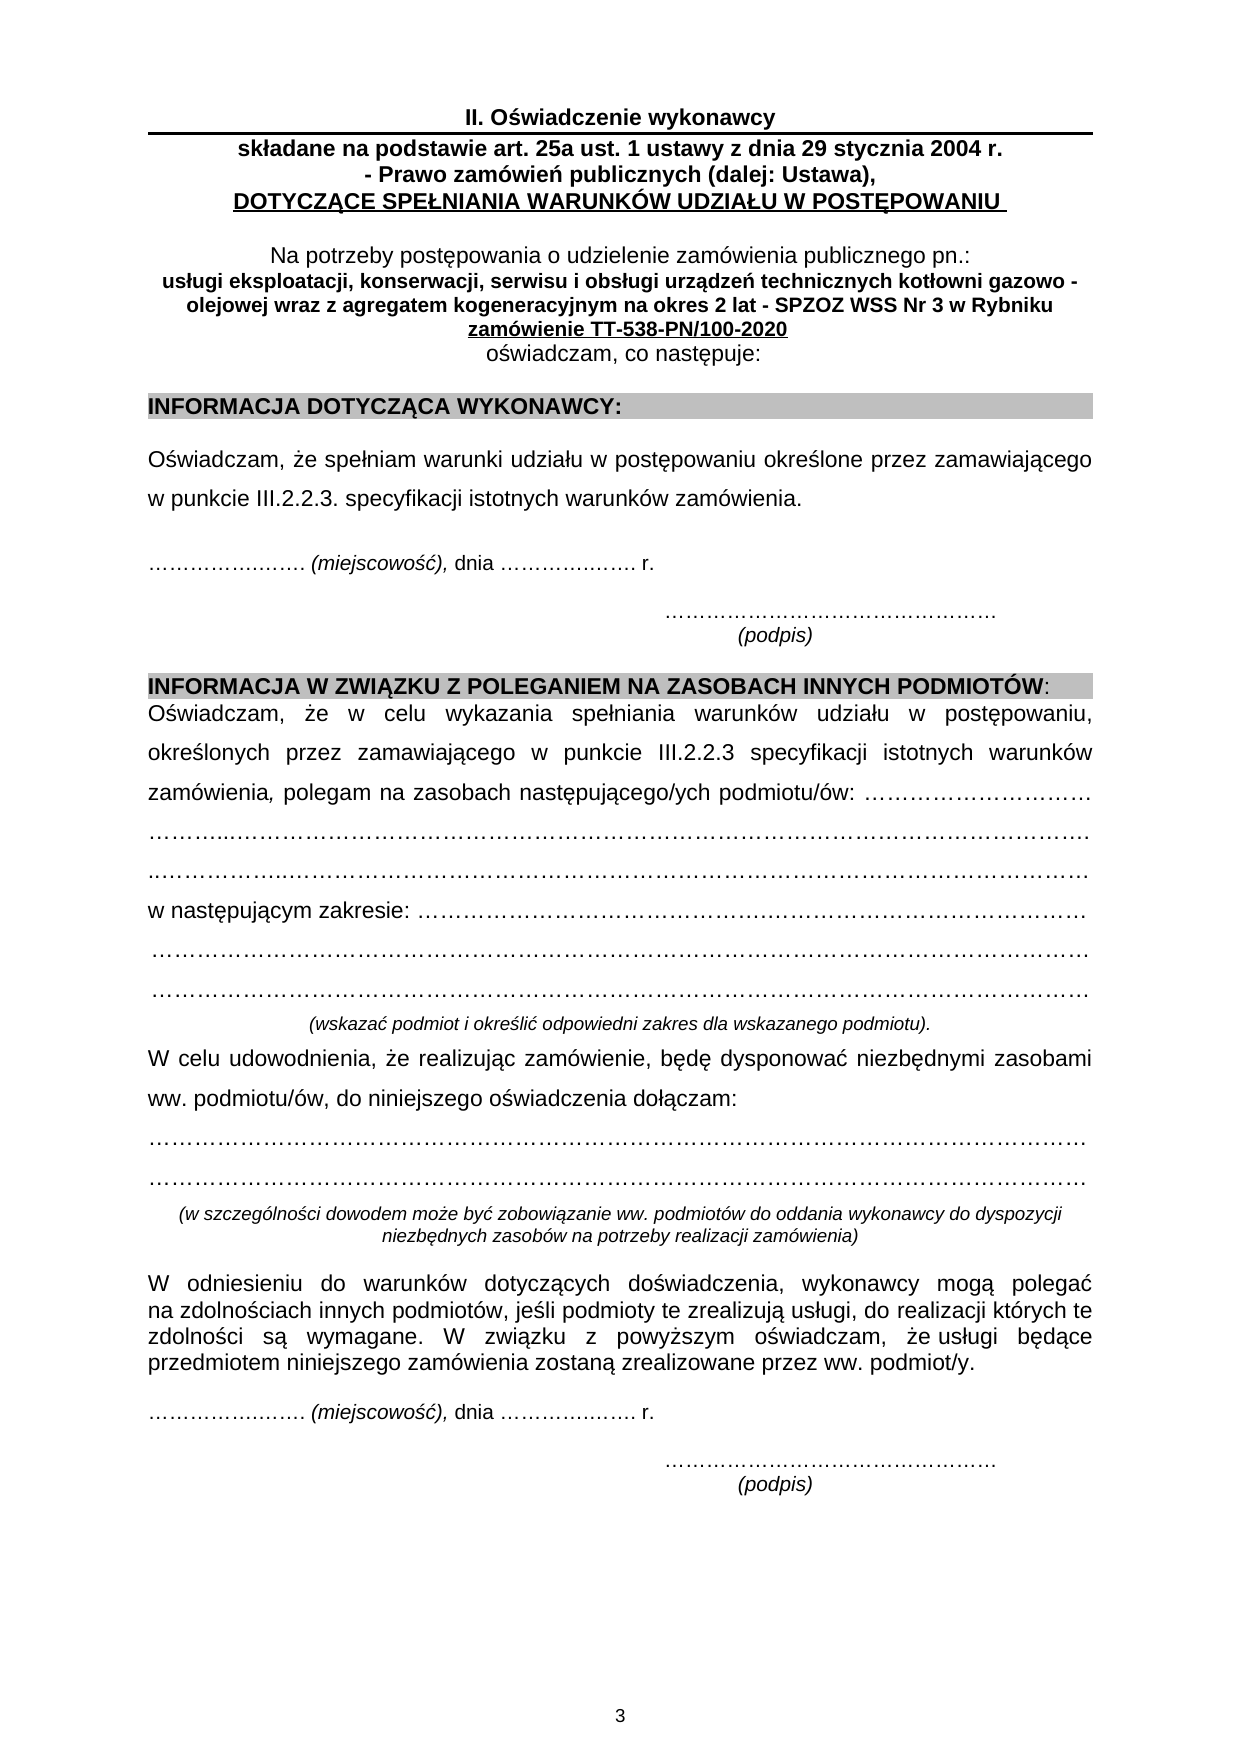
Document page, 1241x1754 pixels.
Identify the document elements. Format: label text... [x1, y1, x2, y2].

text W odniesieniu do warunków dotyczących doświadczenia, wykonawcy mogą polegać na zdolnościach innych podmiotów, jeśli podmioty te zrealizują usługi, do realizacji których te zdolności są wymagane. W związku z powyższym oświadczam, że usługi będące przedmiotem niniejszego zamówienia zostaną zrealizowane przez ww. podmiot/y. [148, 1270, 1093, 1376]
text W celu udowodnienia, że realizując zamówienie, będę dysponować niezbędnymi zasobami ww. podmiotu/ów, do niniejszego oświadczenia dołączam: [148, 1045, 1093, 1111]
text Na potrzeby postępowania o udzielenie zamówienia publicznego pn.: [148, 242, 1093, 268]
text usługi eksploatacji, konserwacji, serwisu i obsługi urządzeń technicznych kotłowni gazowo - olejowej wraz z agregatem kogeneracyjnym na okres 2 lat - SPZOZ WSS Nr 3 w Rybniku [148, 268, 1093, 316]
text …………….……. (miejscowość), dnia ………….……. r. [148, 551, 1093, 575]
text INFORMACJA W ZWIĄZKU Z POLEGANIEM NA ZASOBACH INNYCH PODMIOTÓW: [148, 673, 1093, 699]
text (w szczególności dowodem może być zobowiązanie ww. podmiotów do oddania wykonawcy do dyspozycji niezbędnych zasobów na potrzeby realizacji zamówienia) [148, 1203, 1093, 1246]
text …………………………………………………………………………………………………………… …………………………………………………………………………………………………………… (wskazać podmiot i określić odpowiedni zakres dla wskazanego podmiotu). [148, 936, 1093, 1034]
text …………………………………………………………………………………………………………… …………………………………………………………………………………………………………… [148, 1124, 1093, 1190]
text Oświadczam, że spełniam warunki udziału w postępowaniu określone przez zamawiającego w punkcie III.2.2.3. specyfikacji istotnych warunków zamówienia. [148, 446, 1093, 512]
text zamówienie TT-538-PN/100-2020 [148, 316, 1107, 340]
text (podpis) [738, 1472, 1093, 1496]
text składane na podstawie art. 25a ust. 1 ustawy z dnia 29 stycznia 2004 r. [148, 135, 1093, 161]
text (podpis) [738, 623, 1093, 647]
text Oświadczam, że w celu wykazania spełniania warunków udziału w postępowaniu, określonych przez zamawiającego w punkcie III.2.2.3 specyfikacji istotnych warunków zamówienia, polegam na zasobach następującego/ych podmiotu/ów: ………………………… ………...…………………………………………………………………………………………………. [148, 699, 1093, 844]
text …………….……. (miejscowość), dnia ………….……. r. [148, 1400, 1093, 1424]
text oświadczam, co następuje: [148, 340, 1093, 367]
text ………………………………………… [148, 599, 1093, 623]
text II. Oświadczenie wykonawcy [148, 103, 1093, 132]
text ………………………………………… [148, 1448, 1093, 1472]
text INFORMACJA DOTYCZĄCA WYKONAWCY: [148, 393, 1093, 419]
text DOTYCZĄCE SPEŁNIANIA WARUNKÓW UDZIAŁU W POSTĘPOWANIU [148, 188, 1093, 242]
text ..……………..…………………………………………………………………………………………… w następującym zakresie: ……………………………………….…………………………………… [148, 857, 1093, 923]
text - Prawo zamówień publicznych (dalej: Ustawa), [148, 161, 1093, 188]
